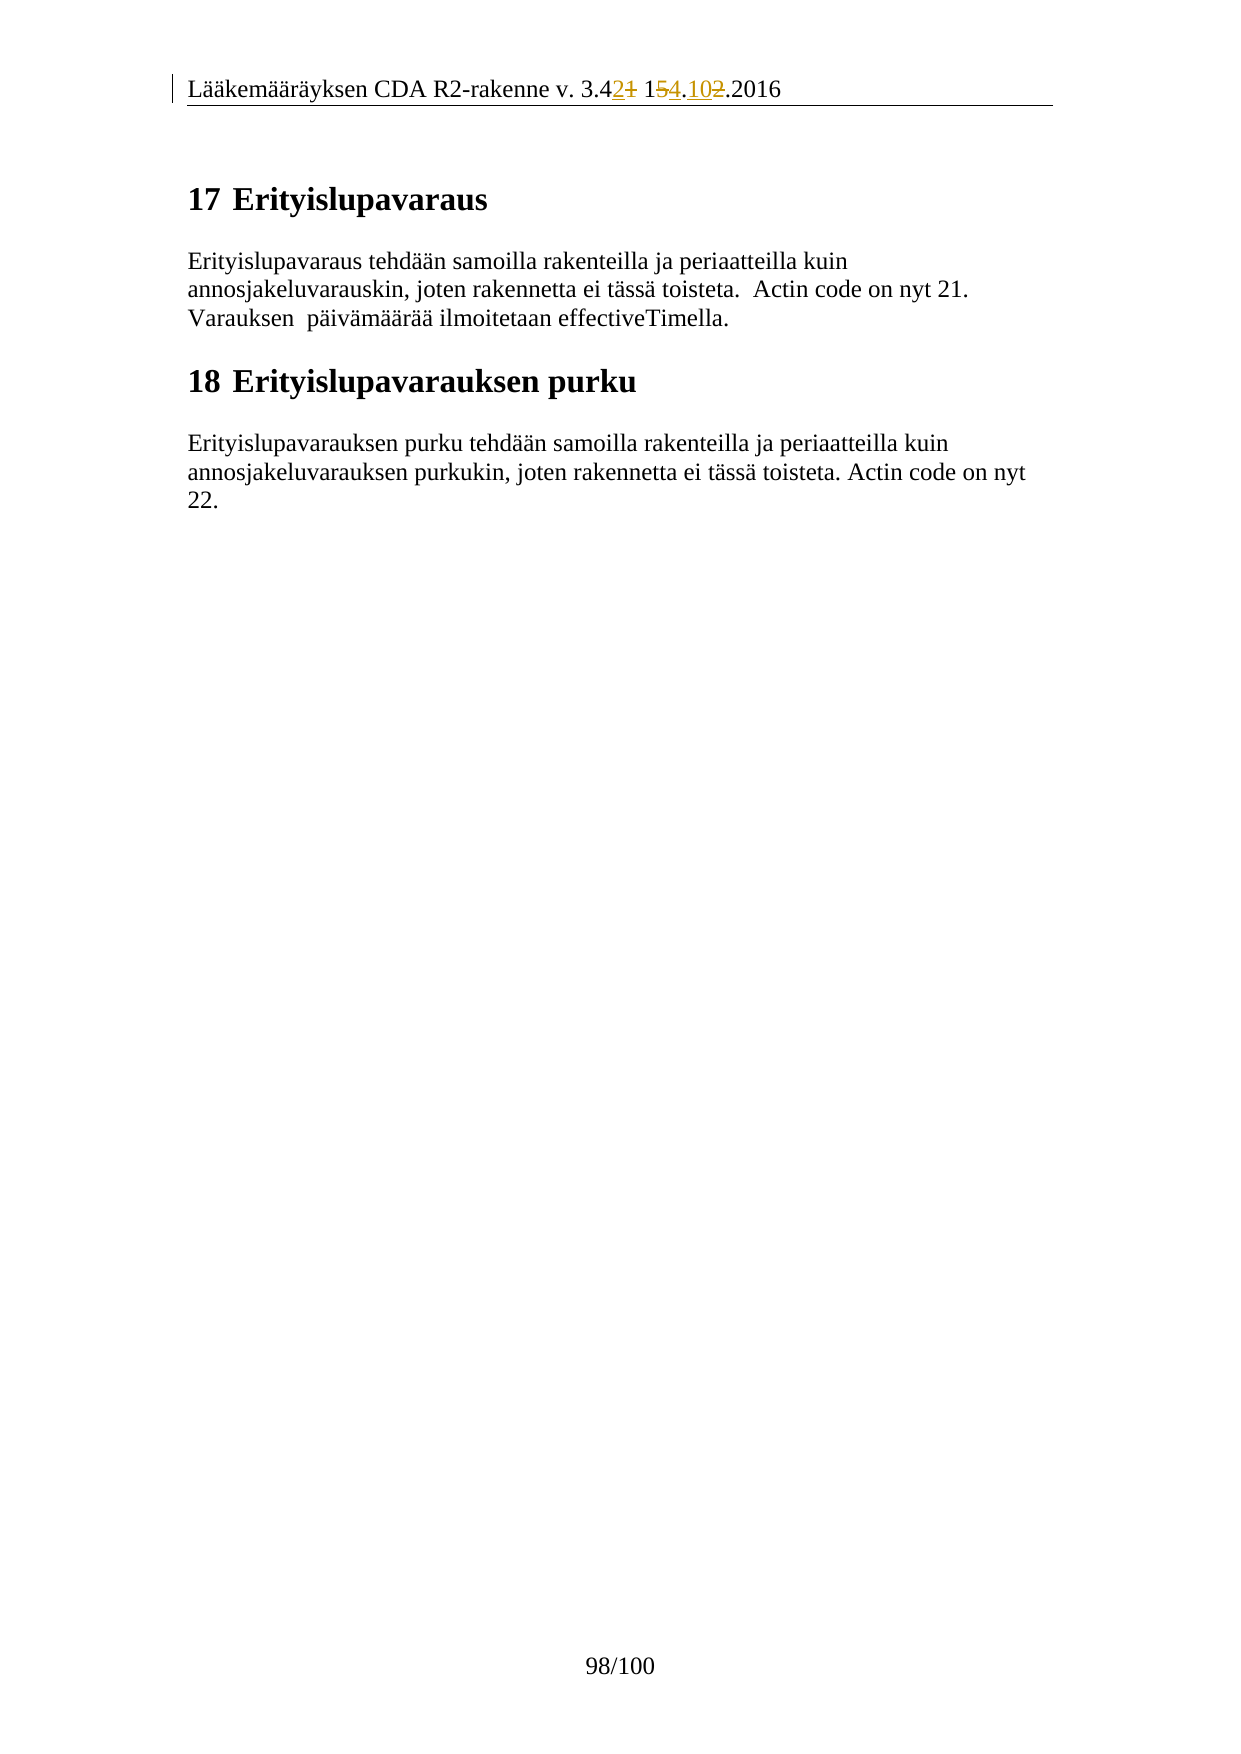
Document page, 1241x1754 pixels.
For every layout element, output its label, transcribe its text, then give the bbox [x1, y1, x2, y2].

text Erityislupavarauksen purku tehdään samoilla rakenteilla ja periaatteilla kuin annosjakeluvarauksen purkukin, joten rakennetta ei tässä toisteta. Actin code on nyt 22. [187, 428, 1053, 514]
text Erityislupavaraus tehdään samoilla rakenteilla ja periaatteilla kuin annosjakeluvarauskin, joten rakennetta ei tässä toisteta. Actin code on nyt 21. Varauksen päivämäärää ilmoitetaan effectiveTimella. [187, 246, 1053, 332]
subtitle Erityislupavaraus [187, 179, 1053, 217]
subtitle Erityislupavarauksen purku [187, 361, 1053, 399]
